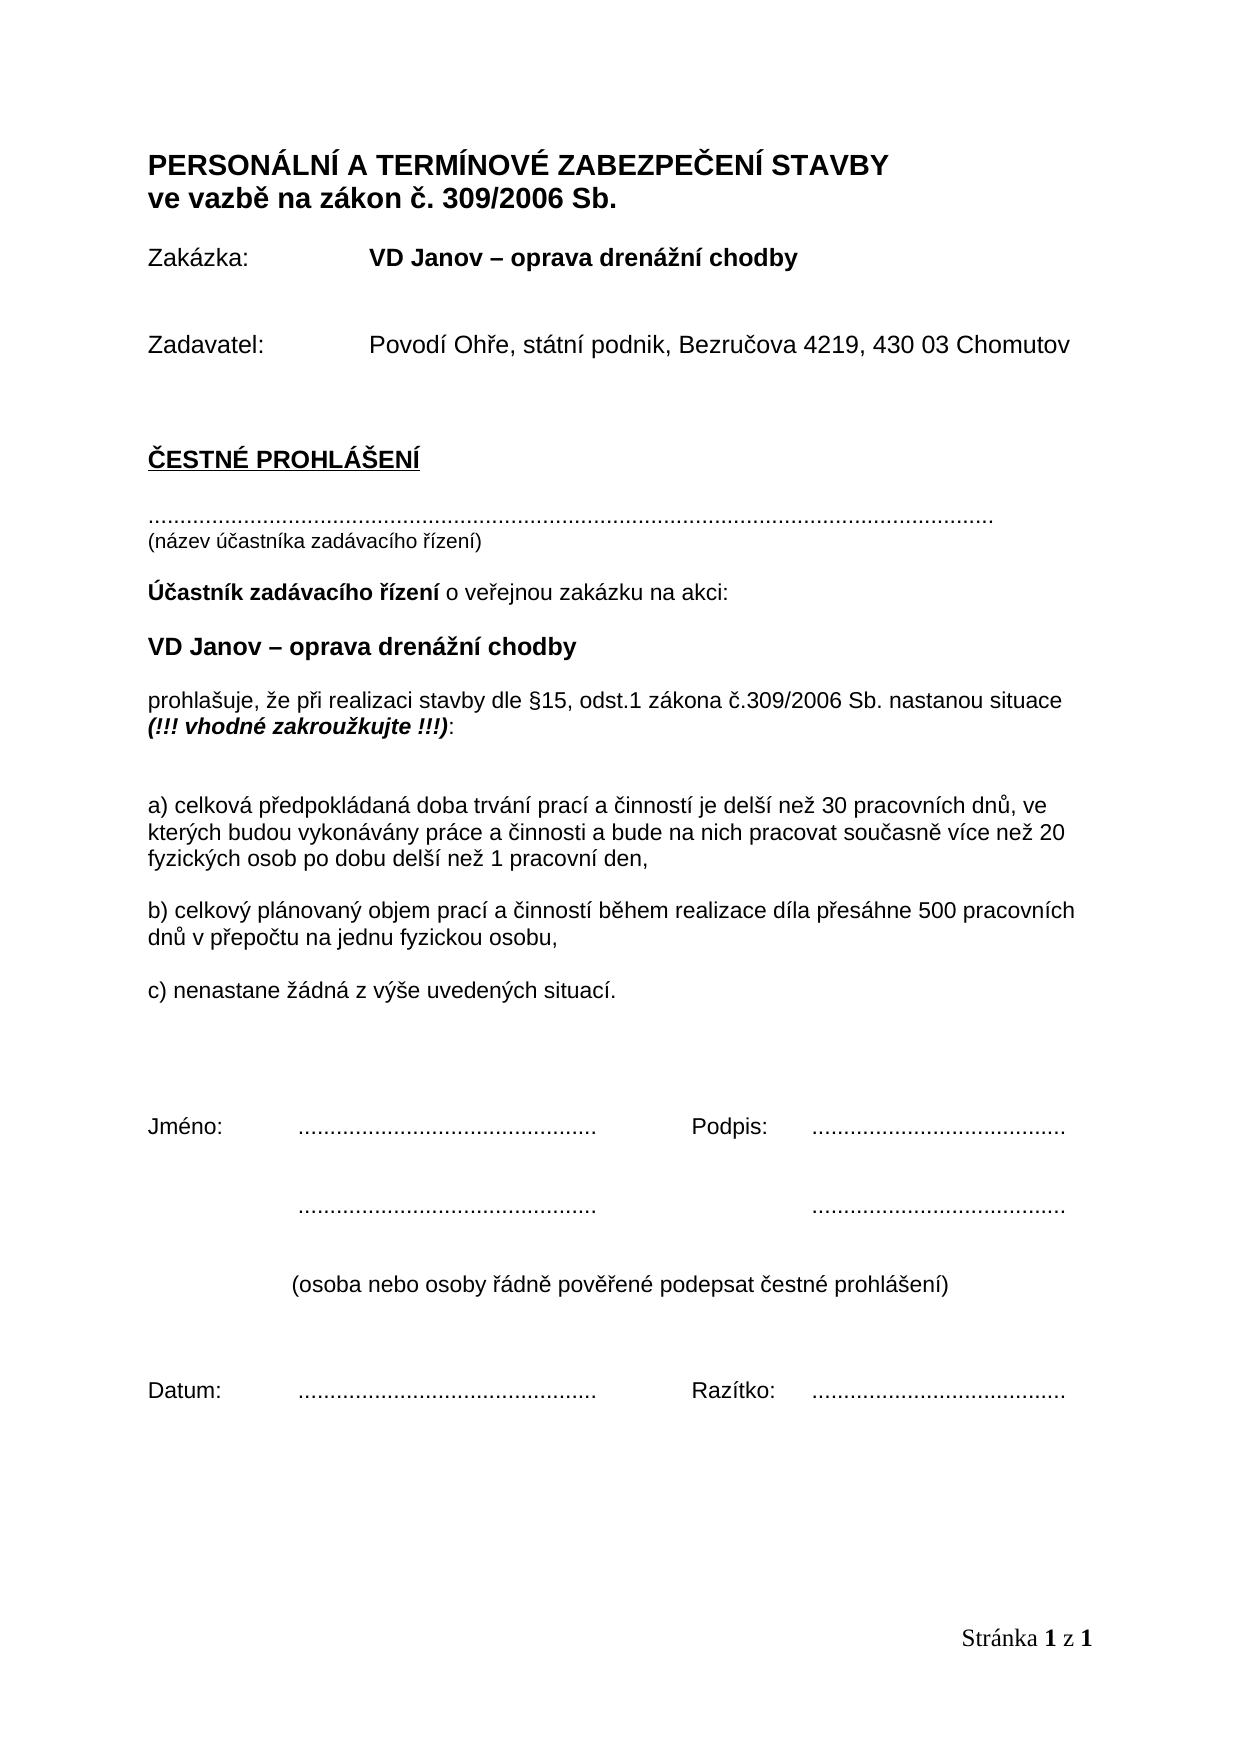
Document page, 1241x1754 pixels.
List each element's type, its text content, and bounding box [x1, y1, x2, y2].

text (osoba nebo osoby řádně pověřené podepsat čestné prohlášení) [148, 1271, 1093, 1298]
text prohlašuje, že při realizaci stavby dle §15, odst.1 zákona č.309/2006 Sb. nastanou situace [148, 687, 1093, 713]
text ČESTNÉ PROHLÁŠENÍ [148, 445, 1093, 473]
text Zakázka: VD Janov – oprava drenážní chodby [148, 243, 1093, 272]
text ............................................... ........................................ [148, 1192, 1093, 1218]
text (!!! vhodné zakroužkujte !!!): [148, 713, 1093, 739]
text b) celkový plánovaný objem prací a činností během realizace díla přesáhne 500 pracovních dnů v přepočtu na jednu fyzickou osobu, [148, 897, 1093, 950]
text Účastník zadávacího řízení o veřejnou zakázku na akci: [148, 579, 1093, 605]
text Zadavatel: Povodí Ohře, státní podnik, Bezručova 4219, 430 03 Chomutov [148, 330, 1093, 358]
text ve vazbě na zákon č. 309/2006 Sb. [148, 181, 1093, 215]
text (název účastníka zadávacího řízení) [148, 528, 1093, 552]
text a) celková předpokládaná doba trvání prací a činností je delší než 30 pracovních dnů, ve kterých budou vykonávány práce a činnosti a bude na nich pracovat současně více než 20 fyzických osob po dobu delší než 1 pracovní den, [148, 792, 1093, 871]
text c) nenastane žádná z výše uvedených situací. [148, 977, 1093, 1003]
text Jméno: ............................................... Podpis: ........................................ [148, 1113, 1093, 1139]
text Datum: ............................................... Razítko: ........................................ [148, 1377, 1093, 1403]
text ..................................................................................................................................... [148, 502, 1093, 528]
text PERSONÁLNÍ A TERMÍNOVÉ ZABEZPEČENÍ STAVBY [148, 148, 1093, 181]
text VD Janov – oprava drenážní chodby [148, 632, 1093, 660]
